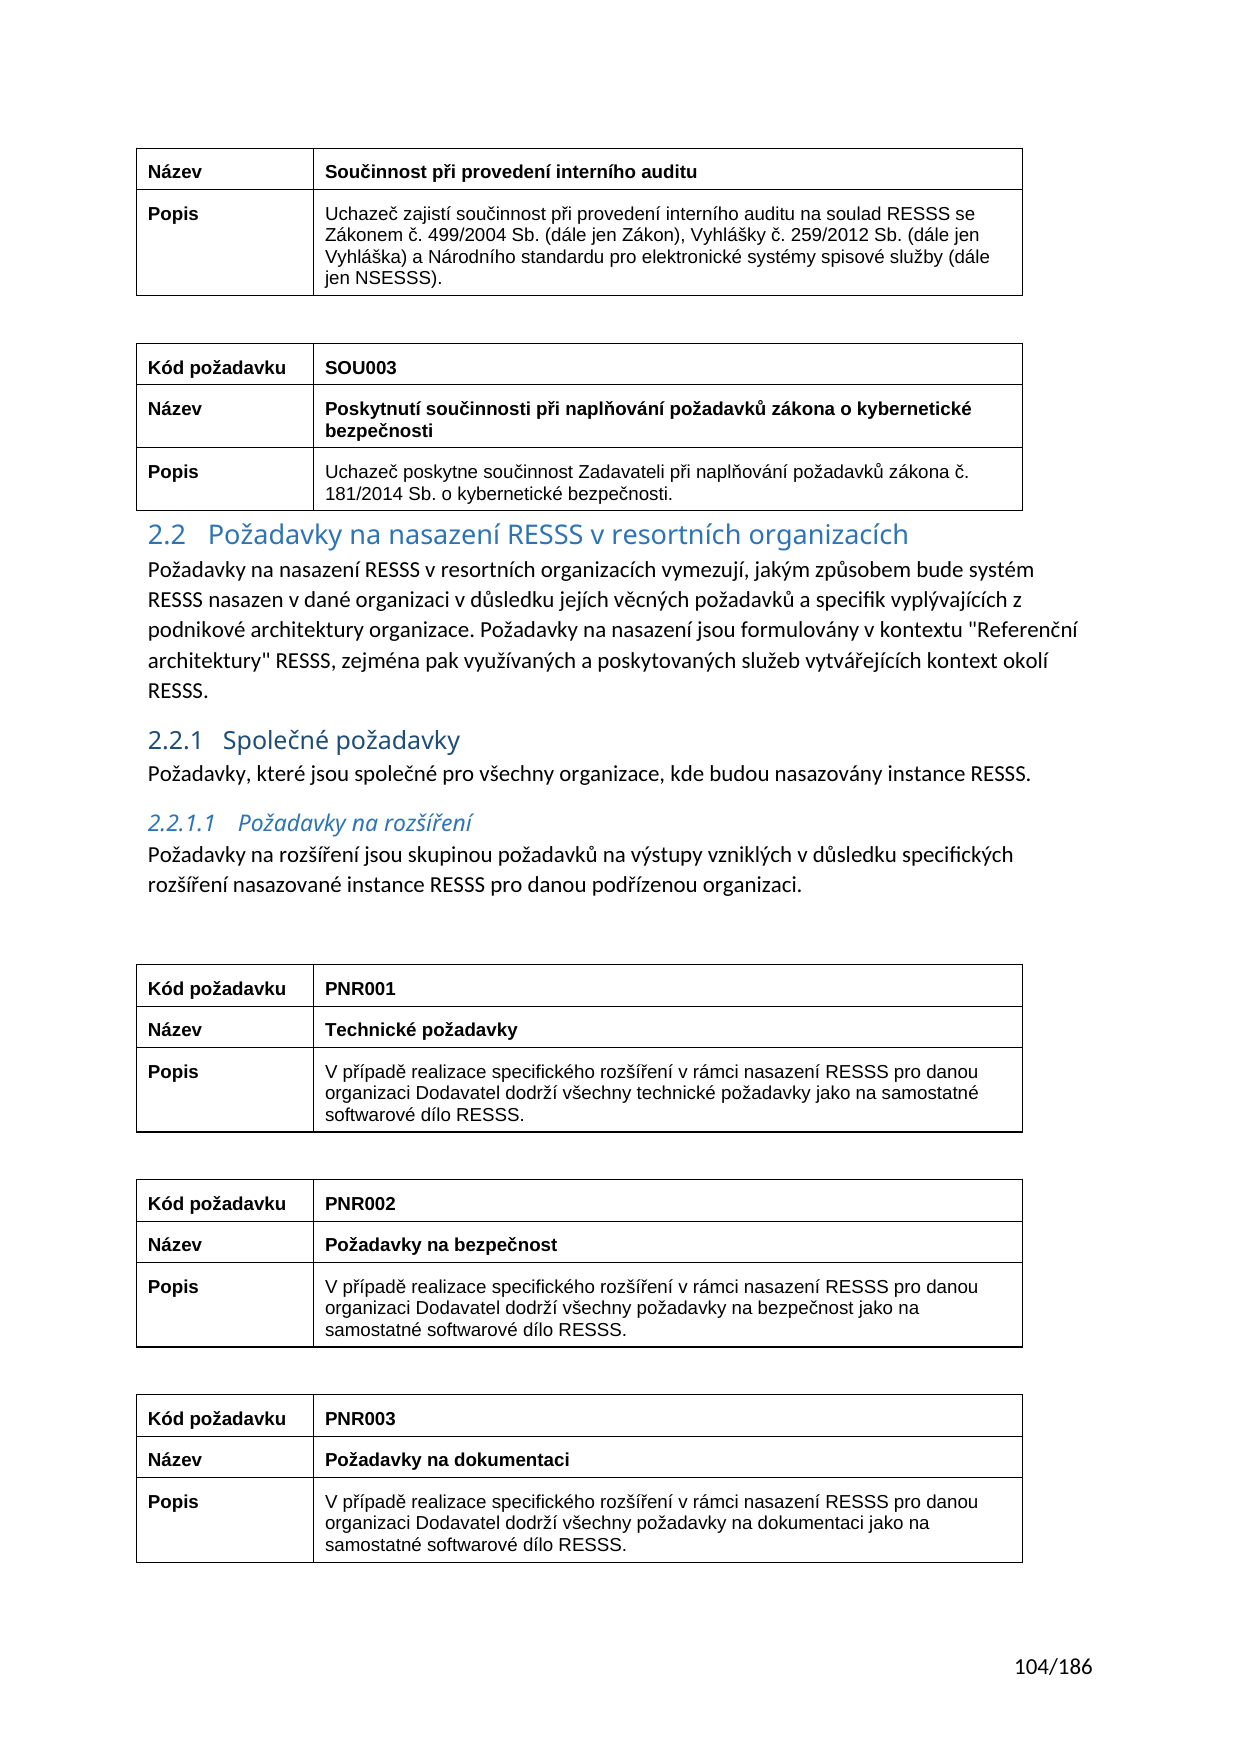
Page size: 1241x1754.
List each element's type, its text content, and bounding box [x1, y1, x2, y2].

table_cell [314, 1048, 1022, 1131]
text Požadavky na nasazení RESSS v resortních organizacích vymezují, jakým způsobem bude systém RESSS nasazen v dané organizaci v důsledku jejích věcných požadavků a specifik vyplývajících z podnikové architektury organizace. Požadavky na nasazení jsou formulovány v kontextu "Referenční architektury" RESSS, zejména pak využívaných a poskytovaných služeb vytvářejících kontext okolí RESSS. [148, 555, 1093, 704]
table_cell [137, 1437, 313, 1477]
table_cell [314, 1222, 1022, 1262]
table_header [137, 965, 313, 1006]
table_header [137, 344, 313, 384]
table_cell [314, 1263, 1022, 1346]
subtitle Požadavky na rozšíření [148, 806, 1093, 838]
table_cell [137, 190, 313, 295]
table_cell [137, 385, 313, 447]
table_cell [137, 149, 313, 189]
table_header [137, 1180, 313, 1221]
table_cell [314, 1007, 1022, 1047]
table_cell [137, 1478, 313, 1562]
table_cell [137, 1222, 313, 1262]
subtitle Společné požadavky [148, 723, 1093, 757]
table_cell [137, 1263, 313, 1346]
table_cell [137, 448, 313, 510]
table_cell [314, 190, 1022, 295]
text Požadavky na rozšíření jsou skupinou požadavků na výstupy vzniklých v důsledku specifických rozšíření nasazované instance RESSS pro danou podřízenou organizaci. [148, 840, 1093, 898]
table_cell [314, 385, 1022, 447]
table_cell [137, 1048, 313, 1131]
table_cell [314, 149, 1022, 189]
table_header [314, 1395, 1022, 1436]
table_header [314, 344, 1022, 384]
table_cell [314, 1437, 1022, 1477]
subtitle Požadavky na nasazení RESSS v resortních organizacích [148, 515, 1093, 552]
text Požadavky, které jsou společné pro všechny organizace, kde budou nasazovány instance RESSS. [148, 759, 1093, 788]
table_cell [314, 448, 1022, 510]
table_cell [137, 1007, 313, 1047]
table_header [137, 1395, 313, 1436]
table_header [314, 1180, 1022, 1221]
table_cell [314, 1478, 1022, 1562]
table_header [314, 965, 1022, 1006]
